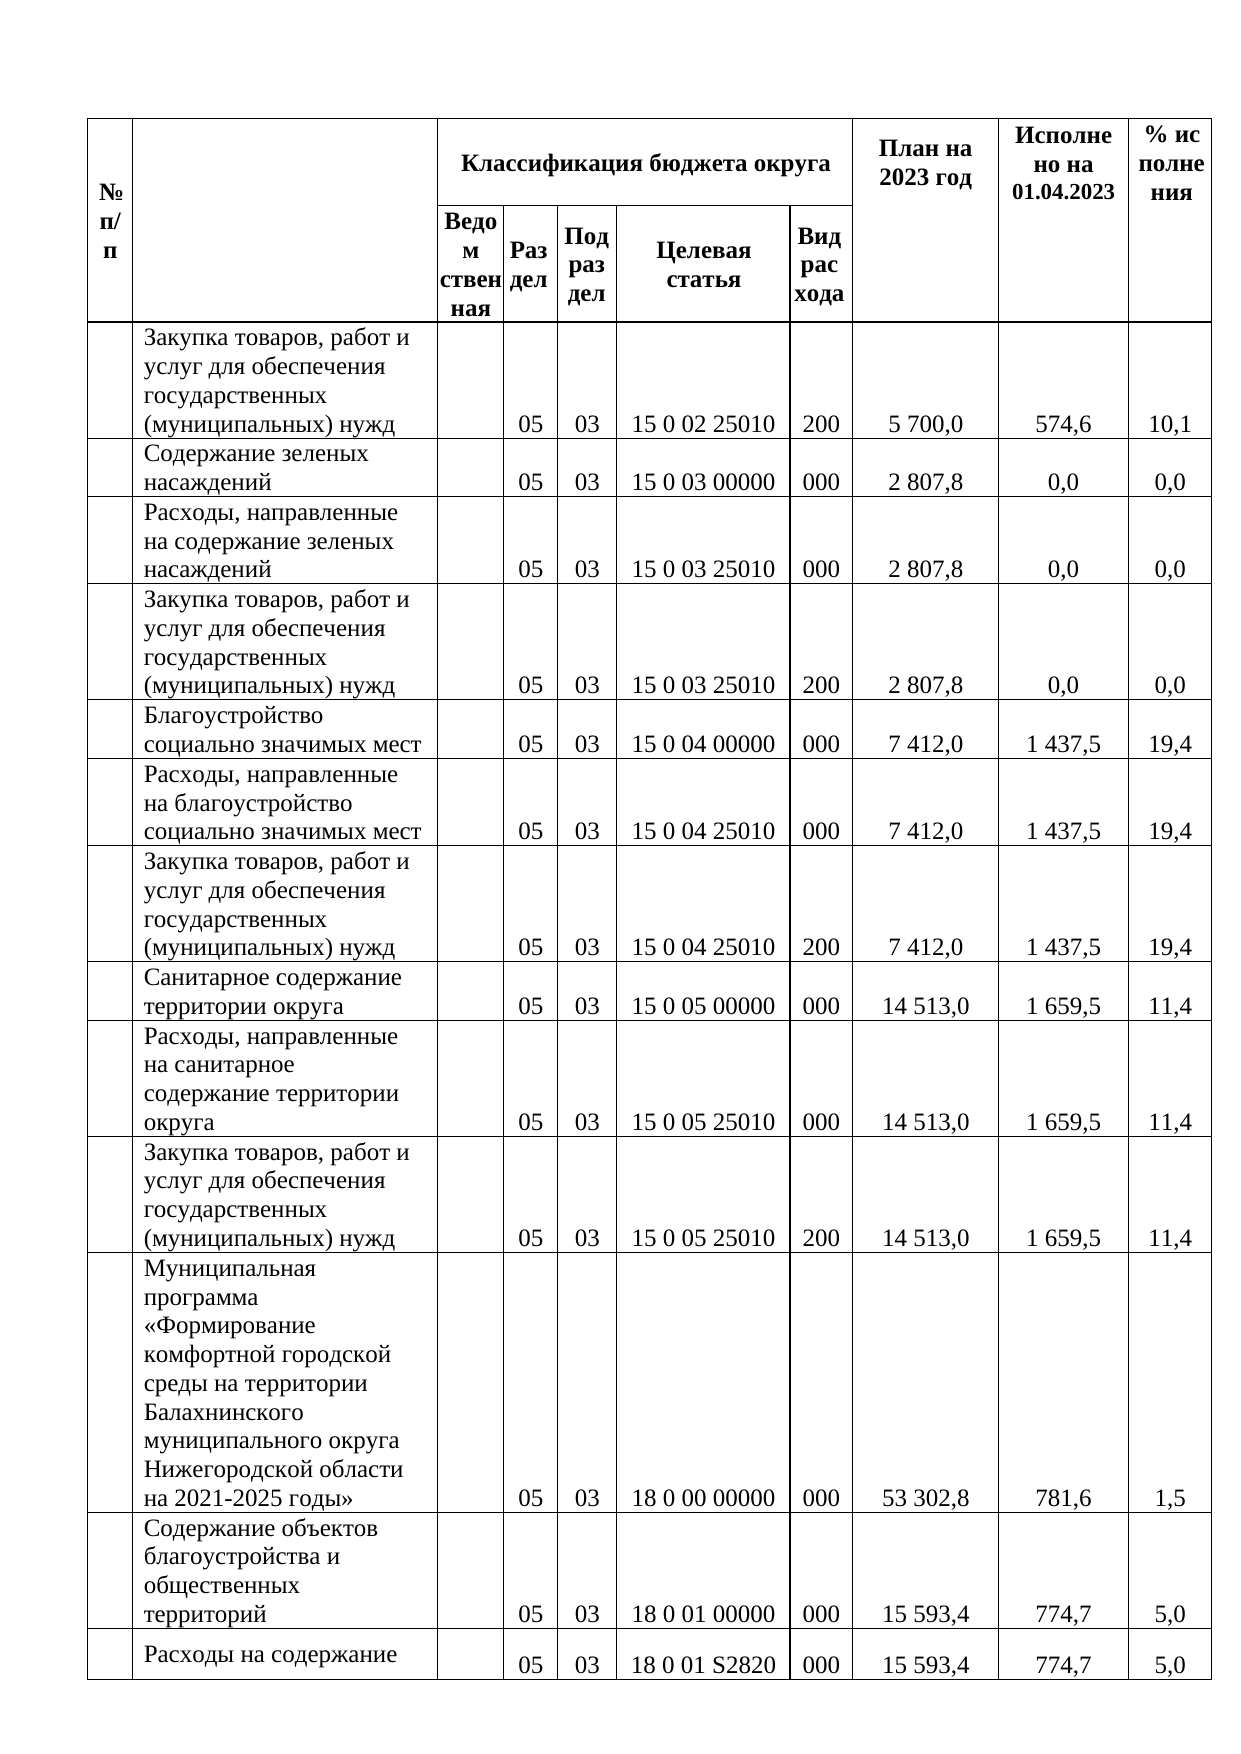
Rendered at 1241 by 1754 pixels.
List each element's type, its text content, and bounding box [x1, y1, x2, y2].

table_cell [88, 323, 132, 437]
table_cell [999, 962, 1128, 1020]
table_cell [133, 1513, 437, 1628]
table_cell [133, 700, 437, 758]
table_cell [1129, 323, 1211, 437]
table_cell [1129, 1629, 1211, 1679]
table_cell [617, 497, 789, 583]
table_cell [999, 205, 1128, 321]
table_cell [853, 205, 998, 321]
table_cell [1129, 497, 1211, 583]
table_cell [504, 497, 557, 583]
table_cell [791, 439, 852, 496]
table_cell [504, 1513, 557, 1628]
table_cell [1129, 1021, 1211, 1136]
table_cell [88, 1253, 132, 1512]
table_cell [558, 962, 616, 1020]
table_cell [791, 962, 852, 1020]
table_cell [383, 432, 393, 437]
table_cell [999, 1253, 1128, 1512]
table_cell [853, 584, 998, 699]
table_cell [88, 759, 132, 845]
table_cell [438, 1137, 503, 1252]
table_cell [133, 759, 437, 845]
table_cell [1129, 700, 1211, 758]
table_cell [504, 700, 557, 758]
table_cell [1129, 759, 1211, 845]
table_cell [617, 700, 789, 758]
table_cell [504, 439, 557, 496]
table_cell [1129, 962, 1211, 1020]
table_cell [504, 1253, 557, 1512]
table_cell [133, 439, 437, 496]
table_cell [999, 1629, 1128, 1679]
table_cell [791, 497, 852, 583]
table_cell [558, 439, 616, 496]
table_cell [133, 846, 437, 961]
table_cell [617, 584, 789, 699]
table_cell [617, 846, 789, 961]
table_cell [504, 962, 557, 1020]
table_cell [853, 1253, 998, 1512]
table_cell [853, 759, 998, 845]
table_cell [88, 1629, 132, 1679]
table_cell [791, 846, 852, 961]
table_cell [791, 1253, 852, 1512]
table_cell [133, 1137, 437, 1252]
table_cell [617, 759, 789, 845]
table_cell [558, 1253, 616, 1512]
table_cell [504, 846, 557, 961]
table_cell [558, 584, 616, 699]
table_cell Под раз дел [558, 206, 616, 321]
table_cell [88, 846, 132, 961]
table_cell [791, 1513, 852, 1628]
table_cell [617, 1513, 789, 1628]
table_cell Целевая статья [617, 206, 789, 321]
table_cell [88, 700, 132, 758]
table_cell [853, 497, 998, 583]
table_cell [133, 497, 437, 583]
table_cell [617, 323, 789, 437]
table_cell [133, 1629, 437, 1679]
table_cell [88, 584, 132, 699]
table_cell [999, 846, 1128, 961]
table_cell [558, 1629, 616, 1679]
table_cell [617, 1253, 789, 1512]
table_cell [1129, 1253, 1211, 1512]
table_header План на 2023 год [853, 119, 998, 205]
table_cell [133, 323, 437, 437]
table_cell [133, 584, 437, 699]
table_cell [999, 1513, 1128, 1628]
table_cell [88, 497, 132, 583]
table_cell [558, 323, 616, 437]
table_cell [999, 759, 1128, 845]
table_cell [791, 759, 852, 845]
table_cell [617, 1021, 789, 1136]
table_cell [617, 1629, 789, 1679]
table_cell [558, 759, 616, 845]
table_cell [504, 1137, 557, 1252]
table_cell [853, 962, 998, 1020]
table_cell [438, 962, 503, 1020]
table_header Исполне но на 01.04.2023 [999, 119, 1128, 205]
table_cell [1129, 205, 1211, 321]
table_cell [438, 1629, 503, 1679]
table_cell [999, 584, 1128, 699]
table_header Классификация бюджета округа [438, 119, 852, 205]
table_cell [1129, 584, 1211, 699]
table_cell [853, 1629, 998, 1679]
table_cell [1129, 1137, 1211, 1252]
table_header [133, 119, 437, 321]
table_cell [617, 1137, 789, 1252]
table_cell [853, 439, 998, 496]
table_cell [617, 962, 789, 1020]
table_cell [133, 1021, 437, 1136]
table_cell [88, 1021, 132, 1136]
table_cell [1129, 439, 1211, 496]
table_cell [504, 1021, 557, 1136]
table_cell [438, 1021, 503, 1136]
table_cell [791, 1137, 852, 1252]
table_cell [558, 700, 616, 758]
table_cell Вид рас хода [791, 206, 852, 321]
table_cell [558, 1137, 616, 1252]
table_header % ис полне ния [1129, 119, 1211, 205]
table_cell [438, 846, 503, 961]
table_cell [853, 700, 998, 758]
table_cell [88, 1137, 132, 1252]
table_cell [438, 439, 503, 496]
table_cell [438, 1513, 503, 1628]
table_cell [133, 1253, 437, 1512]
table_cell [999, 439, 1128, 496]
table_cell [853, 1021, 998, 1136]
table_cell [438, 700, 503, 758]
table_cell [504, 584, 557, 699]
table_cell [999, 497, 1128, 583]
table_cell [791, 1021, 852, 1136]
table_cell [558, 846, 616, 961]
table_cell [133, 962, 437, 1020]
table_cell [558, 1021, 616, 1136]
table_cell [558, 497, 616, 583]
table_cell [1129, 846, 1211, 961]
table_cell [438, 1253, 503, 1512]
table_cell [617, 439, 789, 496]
table_cell Ведом ствен ная [438, 206, 503, 321]
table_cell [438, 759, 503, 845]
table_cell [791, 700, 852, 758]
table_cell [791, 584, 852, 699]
table_cell Раз дел [504, 206, 557, 321]
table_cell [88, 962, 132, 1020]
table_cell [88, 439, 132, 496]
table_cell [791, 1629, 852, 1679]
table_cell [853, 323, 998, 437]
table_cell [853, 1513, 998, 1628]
table_header №п/п [88, 119, 132, 321]
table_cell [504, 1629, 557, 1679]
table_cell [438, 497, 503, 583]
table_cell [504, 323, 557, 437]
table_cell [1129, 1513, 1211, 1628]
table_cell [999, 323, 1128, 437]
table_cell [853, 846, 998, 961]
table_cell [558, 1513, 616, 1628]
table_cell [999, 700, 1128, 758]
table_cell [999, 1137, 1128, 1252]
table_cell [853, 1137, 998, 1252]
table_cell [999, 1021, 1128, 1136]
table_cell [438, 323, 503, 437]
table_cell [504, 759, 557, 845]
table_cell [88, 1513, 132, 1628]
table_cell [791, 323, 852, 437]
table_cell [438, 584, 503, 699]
